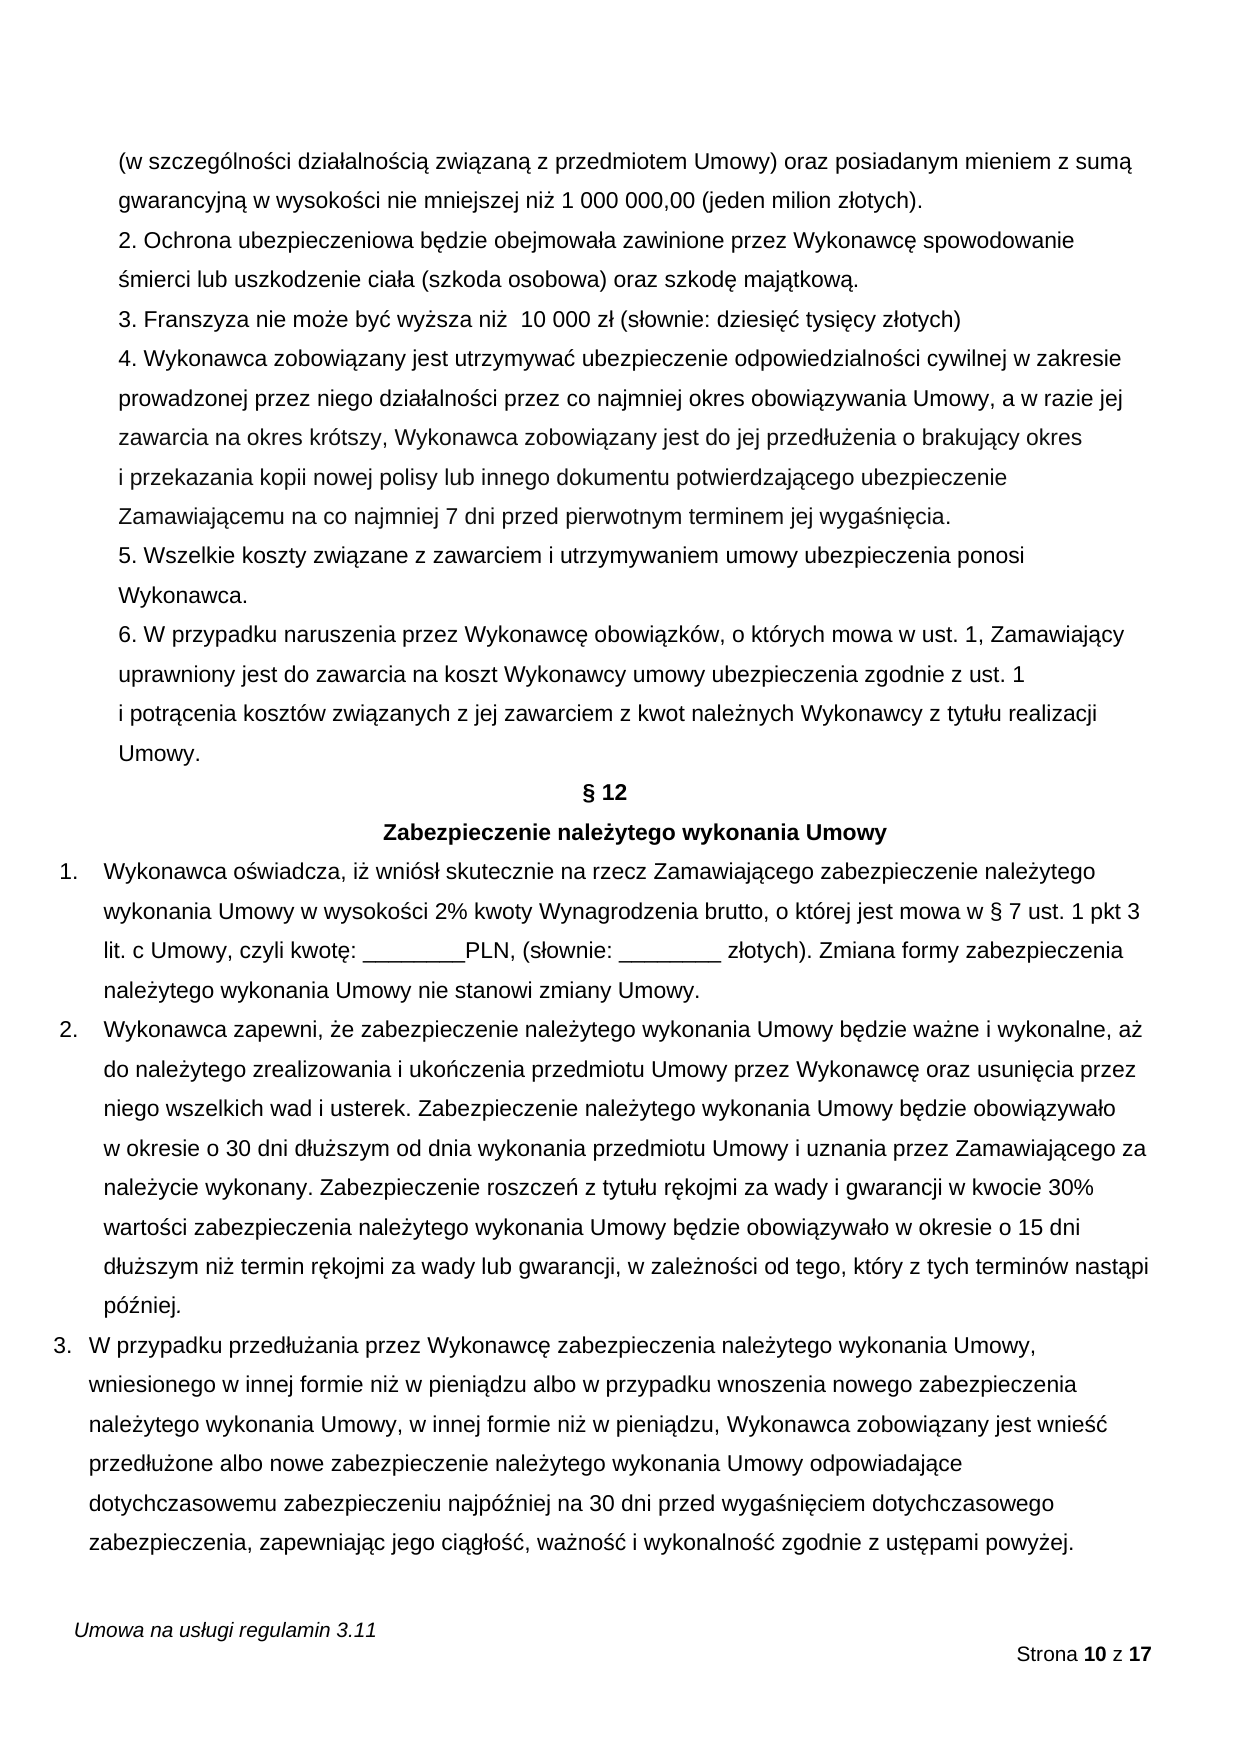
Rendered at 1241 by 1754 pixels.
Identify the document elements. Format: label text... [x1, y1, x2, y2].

text 2. Ochrona ubezpieczeniowa będzie obejmowała zawinione przez Wykonawcę spowodowanie śmierci lub uszkodzenie ciała (szkoda osobowa) oraz szkodę majątkową. [118, 227, 1152, 292]
text 6. W przypadku naruszenia przez Wykonawcę obowiązków, o których mowa w ust. 1, Zamawiający uprawniony jest do zawarcia na koszt Wykonawcy umowy ubezpieczenia zgodnie z ust. 1 i potrącenia kosztów związanych z jej zawarciem z kwot należnych Wykonawcy z tytułu realizacji Umowy. § 12 [118, 621, 1152, 806]
text 4. Wykonawca zobowiązany jest utrzymywać ubezpieczenie odpowiedzialności cywilnej w zakresie prowadzonej przez niego działalności przez co najmniej okres obowiązywania Umowy, a w razie jej zawarcia na okres krótszy, Wykonawca zobowiązany jest do jej przedłużenia o brakujący okres i przekazania kopii nowej polisy lub innego dokumentu potwierdzającego ubezpieczenie Zamawiającemu na co najmniej 7 dni przed pierwotnym terminem jej wygaśnięcia. [118, 345, 1152, 529]
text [118, 148, 1152, 213]
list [53, 1332, 1152, 1556]
text 5. Wszelkie koszty związane z zawarciem i utrzymywaniem umowy ubezpieczenia ponosi Wykonawca. [118, 542, 1152, 608]
text Zabezpieczenie należytego wykonania Umowy [118, 819, 1152, 845]
list Wykonawca zapewni, że zabezpieczenie należytego wykonania Umowy będzie ważne i wykonalne, aż do należytego zrealizowania i ukończenia przedmiotu Umowy przez Wykonawcę oraz usunięcia przez niego wszelkich wad i usterek. Zabezpieczenie należytego wykonania Umowy będzie obowiązywało w okresie o 30 dni dłuższym od dnia wykonania przedmiotu Umowy i uznania przez Zamawiającego za należycie wykonany. Zabezpieczenie roszczeń z tytułu rękojmi za wady i gwarancji w kwocie 30% wartości zabezpieczenia należytego wykonania Umowy będzie obowiązywało w okresie o 15 dni dłuższym niż termin rękojmi za wady lub gwarancji, w zależności od tego, który z tych terminów nastąpi później. [59, 1016, 1152, 1319]
text 3. Franszyza nie może być wyższa niż 10 000 zł (słownie: dziesięć tysięcy złotych) [118, 306, 1152, 332]
list Wykonawca oświadcza, iż wniósł skutecznie na rzecz Zamawiającego zabezpieczenie należytego wykonania Umowy w wysokości 2% kwoty Wynagrodzenia brutto, o której jest mowa w § 7 ust. 1 pkt 3 lit. c Umowy, czyli kwotę: ________PLN, (słownie: ________ złotych). Zmiana formy zabezpieczenia należytego wykonania Umowy nie stanowi zmiany Umowy. [59, 858, 1152, 1003]
